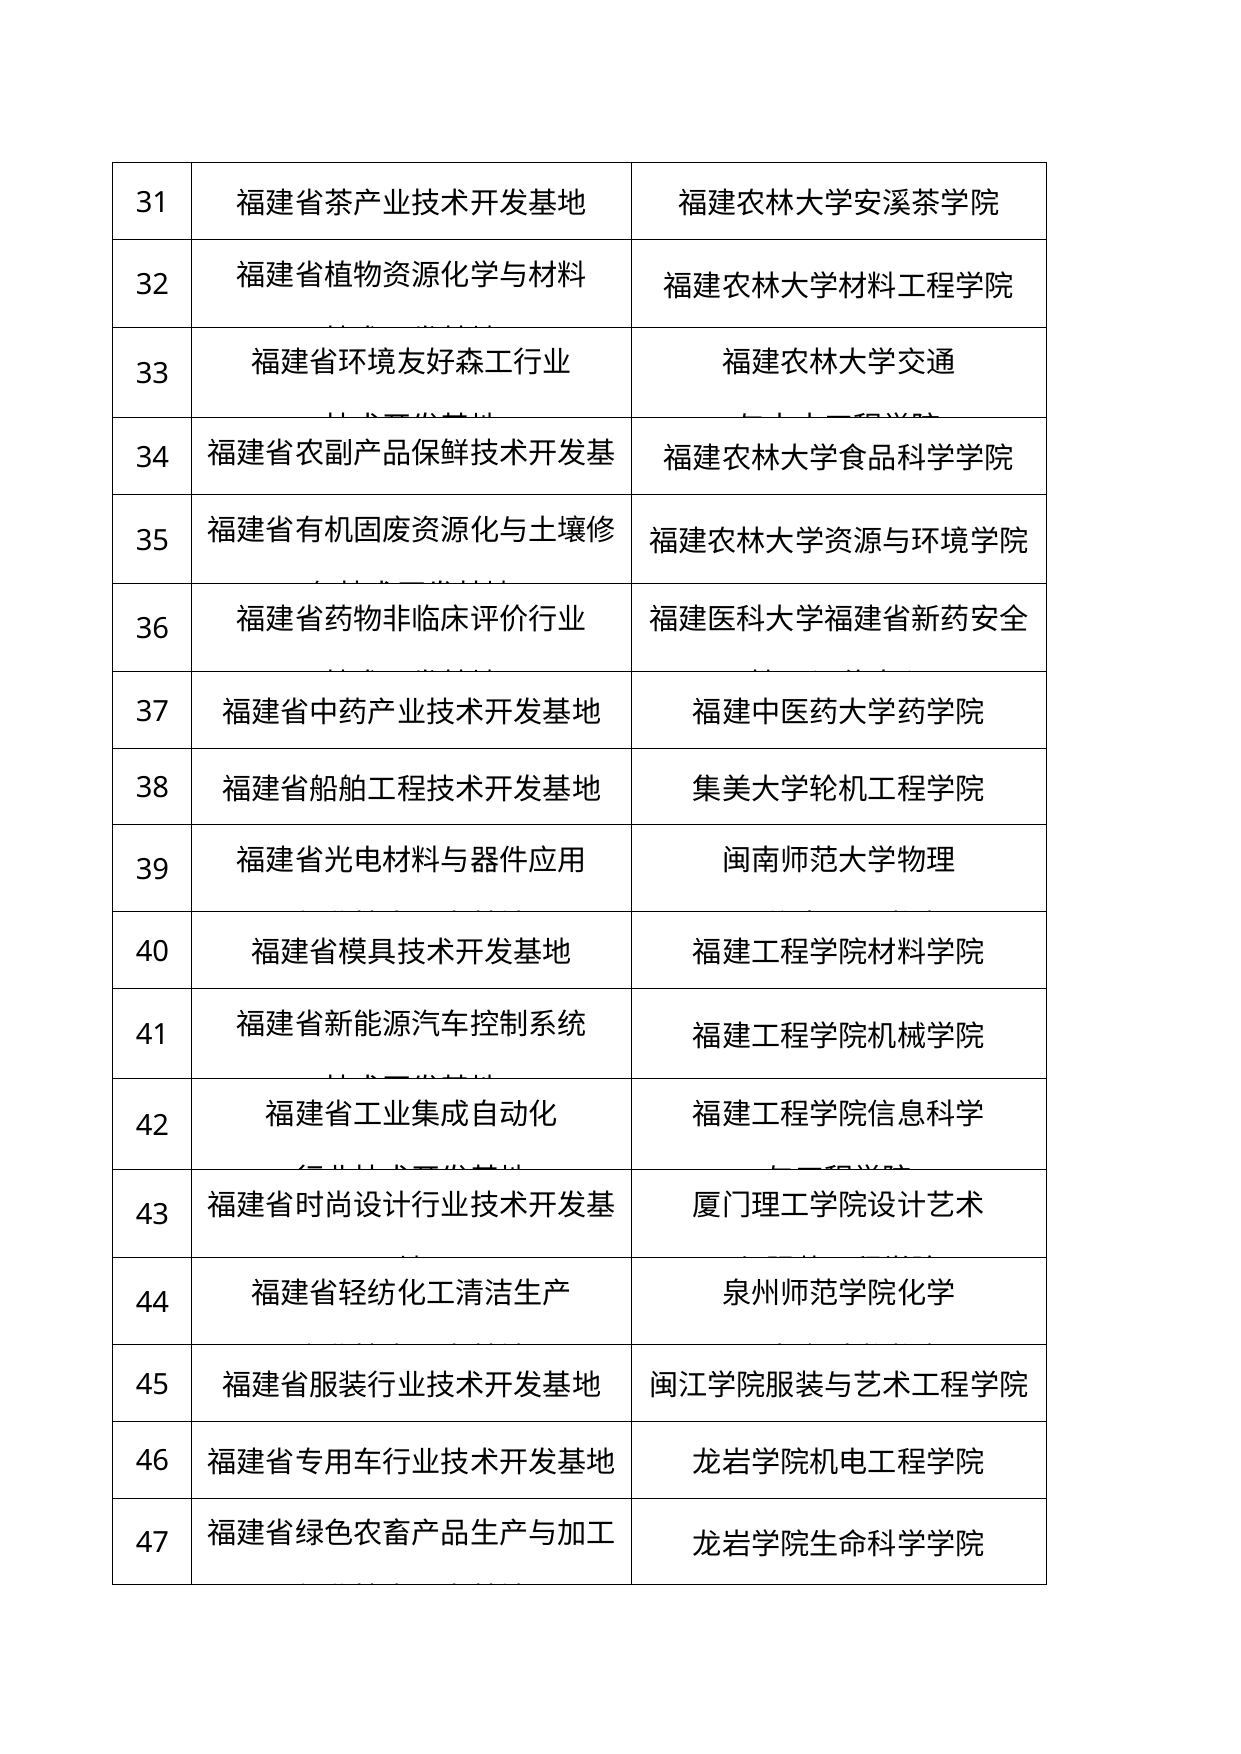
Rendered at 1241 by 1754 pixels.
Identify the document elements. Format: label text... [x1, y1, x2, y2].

table_cell 41 [113, 989, 191, 1078]
table_cell 福建工程学院信息科学 与工程学院 [632, 1079, 1046, 1169]
table_cell 45 [113, 1345, 191, 1421]
table_cell 福建省轻纺化工清洁生产 产业技术开发基地 [192, 1258, 631, 1344]
table_cell 福建省船舶工程技术开发基地 [192, 749, 631, 824]
table_cell 33 [113, 328, 191, 417]
table_cell 龙岩学院机电工程学院 [632, 1422, 1046, 1497]
table_cell 43 [113, 1170, 191, 1257]
table_cell 龙岩学院生命科学学院 [632, 1499, 1046, 1584]
table_cell 闽南师范大学物理 与信息工程学院 [632, 825, 1046, 911]
table_cell 31 [113, 163, 191, 239]
table_cell 32 [113, 240, 191, 327]
table_cell 福建工程学院机械学院 [632, 989, 1046, 1078]
table_cell 福建省专用车行业技术开发基地 [192, 1422, 631, 1497]
table_cell 福建农林大学材料工程学院 [632, 240, 1046, 327]
table_cell 福建省绿色农畜产品生产与加工行业技术开发基地 [192, 1499, 631, 1584]
table_cell 福建农林大学资源与环境学院 [632, 495, 1046, 583]
table_cell 福建省服装行业技术开发基地 [192, 1345, 631, 1421]
table_cell 42 [113, 1079, 191, 1169]
table_cell 泉州师范学院化学 与生命科学学院 [632, 1258, 1046, 1344]
table_cell 福建省中药产业技术开发基地 [192, 672, 631, 748]
table_cell 39 [113, 825, 191, 911]
table_cell 福建省有机固废资源化与土壤修复技术开发基地 [192, 495, 631, 583]
table_cell 福建中医药大学药学院 [632, 672, 1046, 748]
table_cell 福建农林大学食品科学学院 [632, 418, 1046, 494]
table_cell 34 [113, 418, 191, 494]
table_cell 38 [113, 749, 191, 824]
table_cell 闽江学院服装与艺术工程学院 [632, 1345, 1046, 1421]
table_cell 集美大学轮机工程学院 [632, 749, 1046, 824]
table_cell 47 [113, 1499, 191, 1584]
table_cell 福建省植物资源化学与材料 技术开发基地 [192, 240, 631, 327]
table_cell 40 [113, 912, 191, 988]
table_cell 福建农林大学交通 与土木工程学院 [632, 328, 1046, 417]
table_cell 35 [113, 495, 191, 583]
table_cell 37 [113, 672, 191, 748]
table_cell 福建工程学院材料学院 [632, 912, 1046, 988]
table_cell 福建省茶产业技术开发基地 [192, 163, 631, 239]
table_cell 厦门理工学院设计艺术 与服装工程学院 [632, 1170, 1046, 1257]
table_cell 36 [113, 584, 191, 671]
table_cell 福建医科大学福建省新药安全性 评价中心 [632, 584, 1046, 671]
table_cell 福建省光电材料与器件应用 行业技术开发基地 [192, 825, 631, 911]
table_cell 福建省农副产品保鲜技术开发基地 [192, 418, 631, 494]
table_cell 福建省模具技术开发基地 [192, 912, 631, 988]
table_cell 福建省时尚设计行业技术开发基地 [192, 1170, 631, 1257]
table_cell 福建省新能源汽车控制系统 技术开发基地 [192, 989, 631, 1078]
table_cell 44 [113, 1258, 191, 1344]
table_cell 福建省药物非临床评价行业 技术开发基地 [192, 584, 631, 671]
table_cell 福建省工业集成自动化 行业技术开发基地 [192, 1079, 631, 1169]
table_cell 福建农林大学安溪茶学院 [632, 163, 1046, 239]
table_cell 46 [113, 1422, 191, 1497]
table_cell 福建省环境友好森工行业 技术开发基地 [192, 328, 631, 417]
